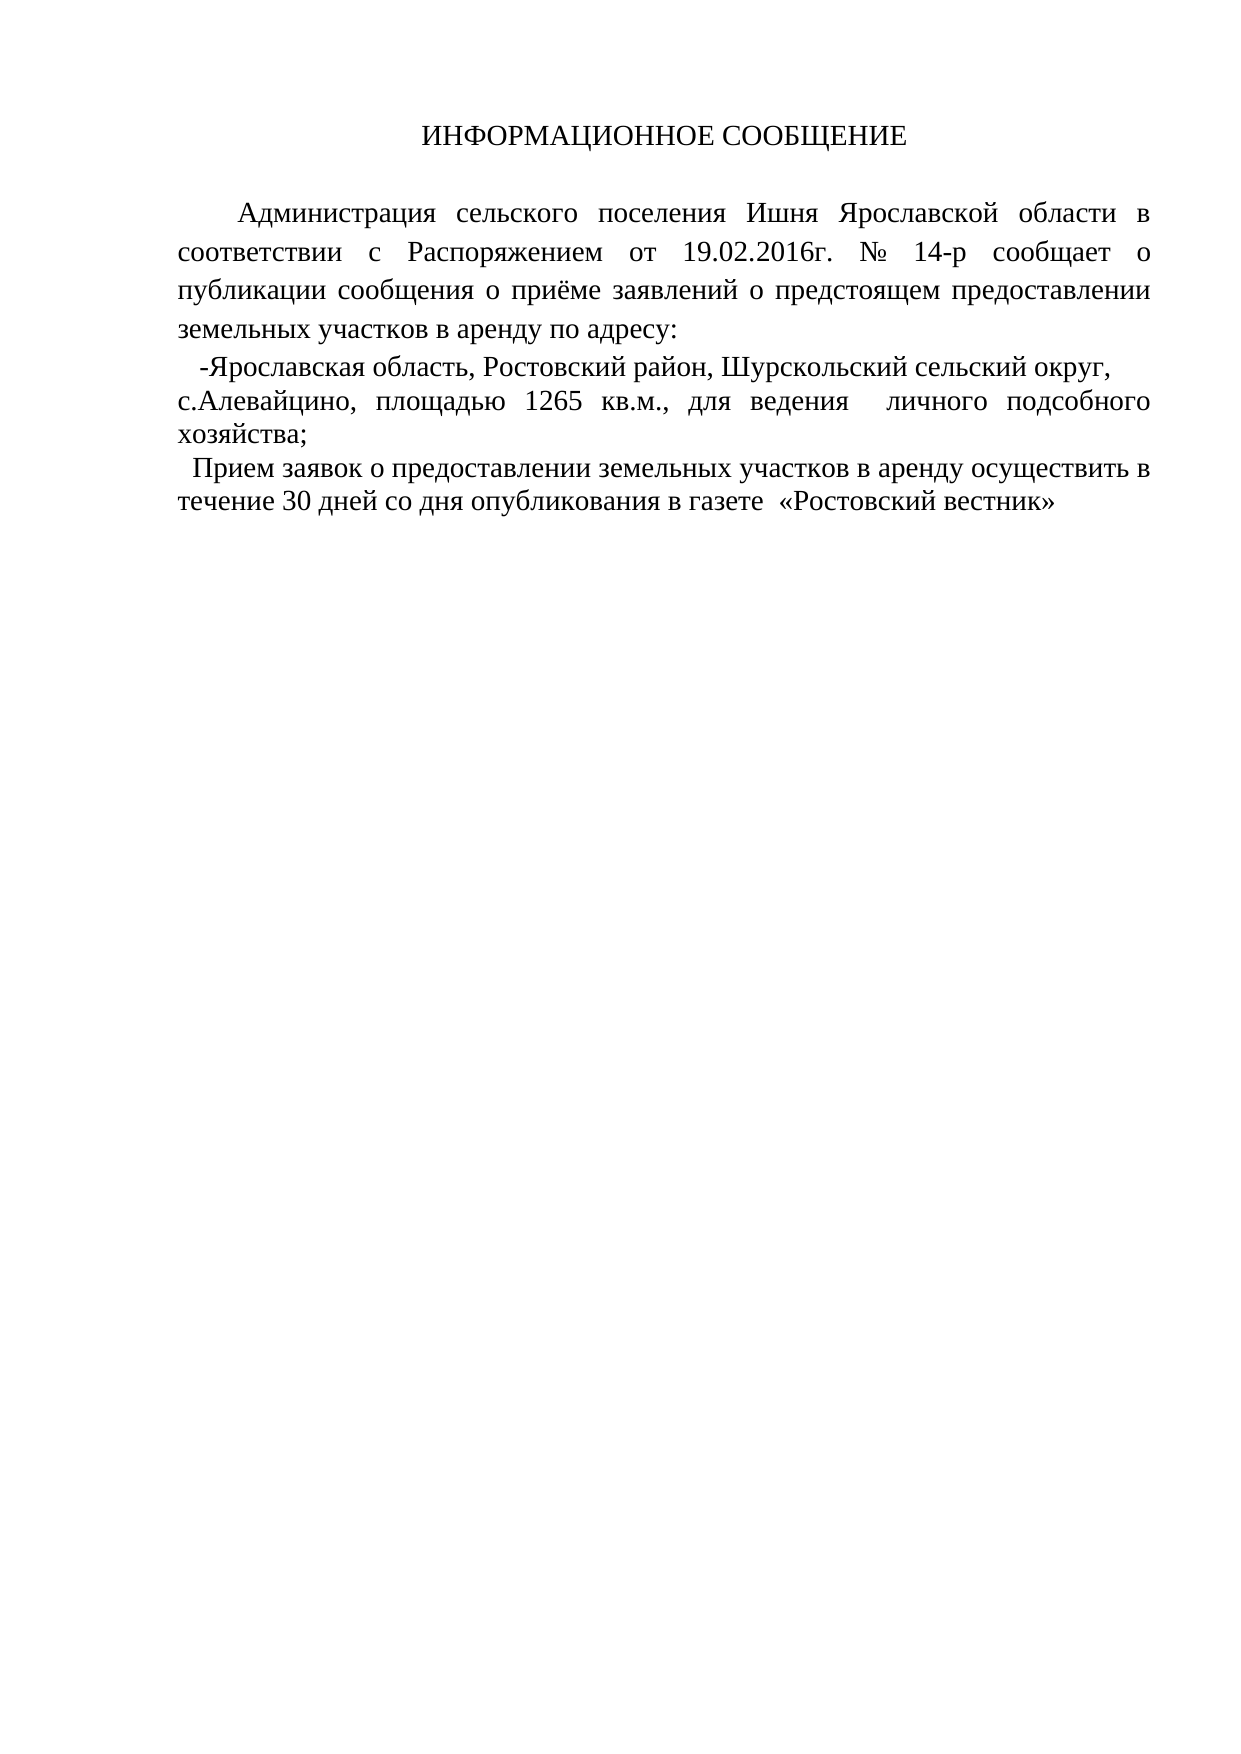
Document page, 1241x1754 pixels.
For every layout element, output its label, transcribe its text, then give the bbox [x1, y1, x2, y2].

text Прием заявок о предоставлении земельных участков в аренду осуществить в течение 30 дней со дня опубликования в газете «Ростовский вестник» [177, 450, 1152, 517]
text -Ярославская область, Ростовский район, Шурскольский сельский округ, [177, 349, 1152, 383]
text с.Алевайцино, площадью 1265 кв.м., для ведения личного подсобного хозяйства; [177, 383, 1152, 450]
text ИНФОРМАЦИОННОЕ СООБЩЕНИЕ [177, 118, 1152, 152]
text Администрация сельского поселения Ишня Ярославской области в соответствии с Распоряжением от 19.02.2016г. № 14-р сообщает о публикации сообщения о приёме заявлений о предстоящем предоставлении земельных участков в аренду по адресу: [177, 195, 1152, 344]
